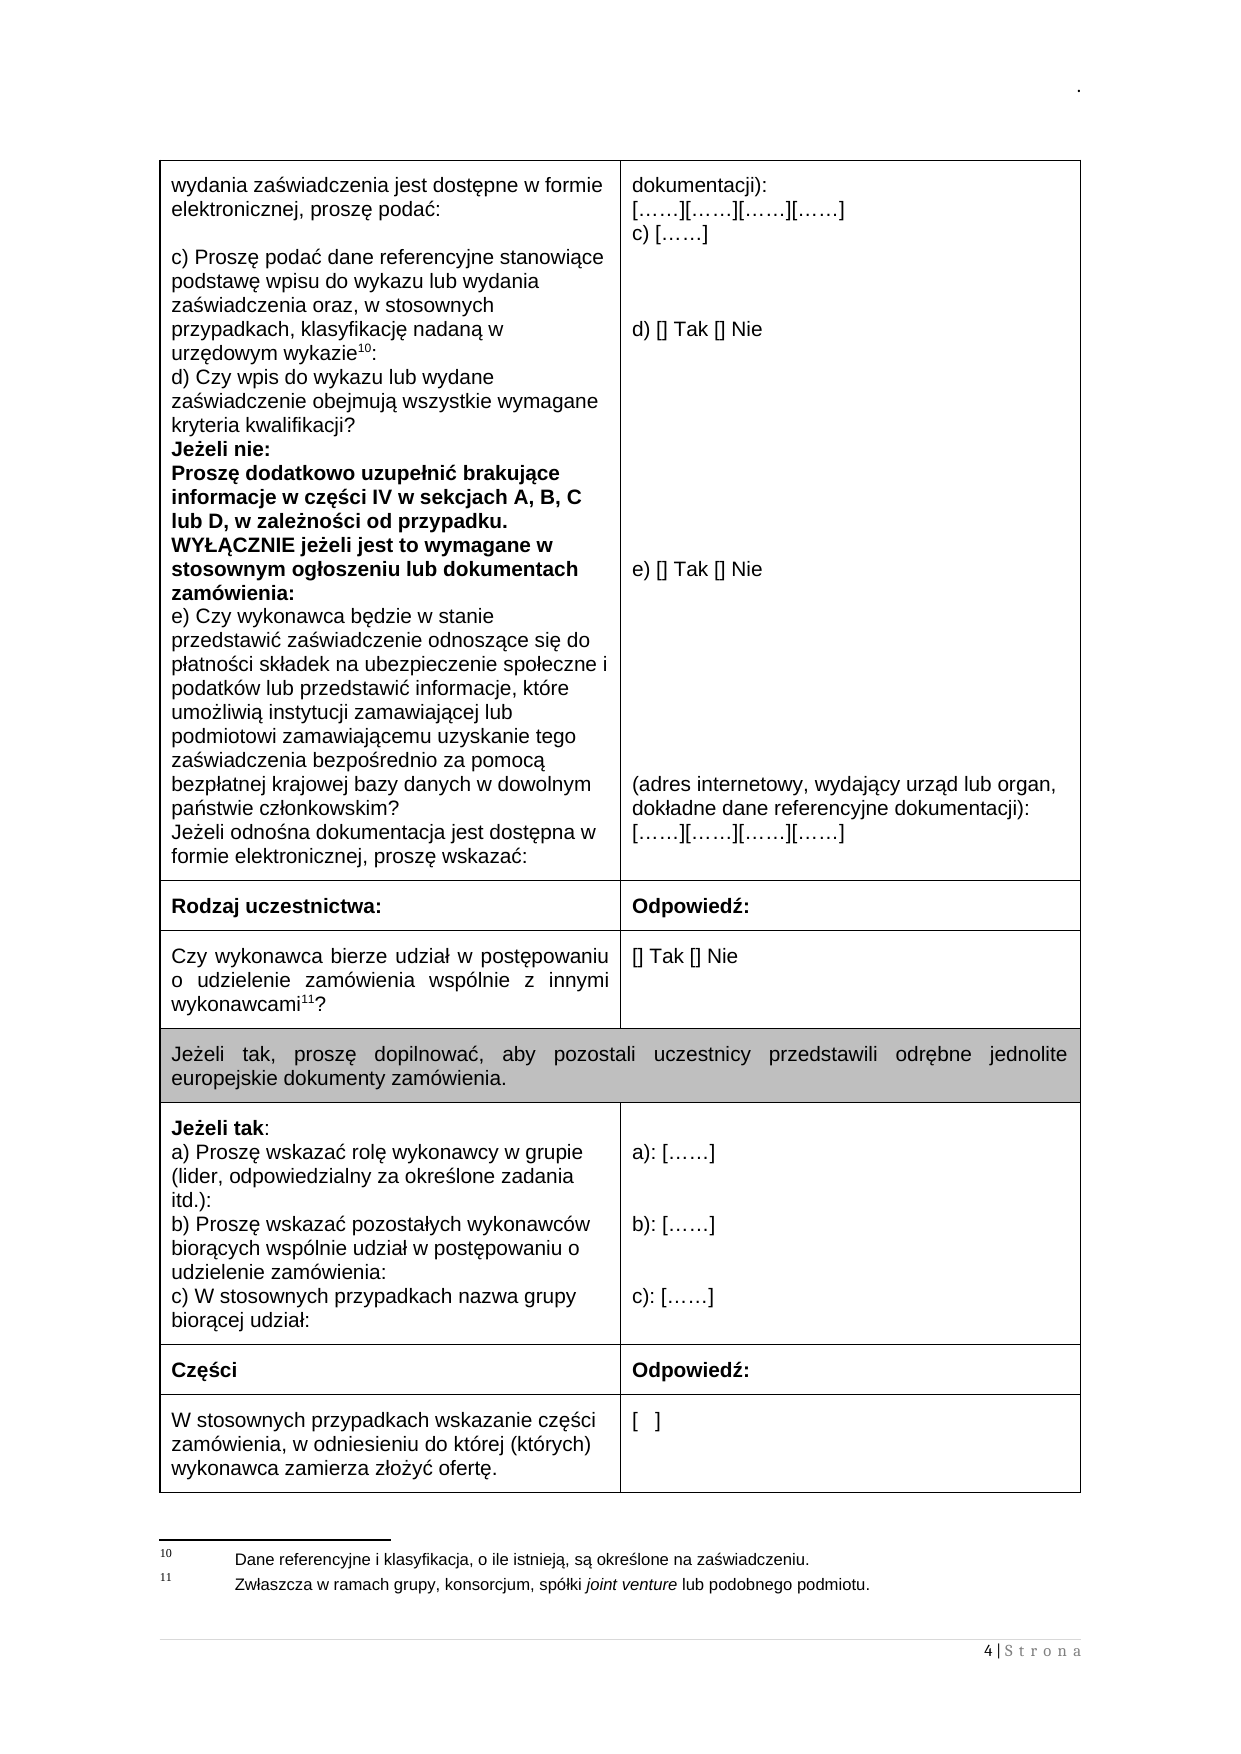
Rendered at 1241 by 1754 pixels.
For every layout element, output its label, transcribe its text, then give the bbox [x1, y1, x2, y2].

table_cell Części [161, 1345, 620, 1394]
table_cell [161, 161, 620, 880]
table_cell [621, 161, 1080, 880]
table_cell Rodzaj uczestnictwa: [161, 881, 620, 930]
table_cell Odpowiedź: [621, 881, 1080, 930]
table_cell W stosownych przypadkach wskazanie części zamówienia, w odniesieniu do której (których) wykonawca zamierza złożyć ofertę. [161, 1395, 620, 1492]
table_cell [ ] [621, 1395, 1080, 1492]
table_cell a): [……] b): [……] c): [……] [621, 1103, 1080, 1344]
table_cell Jeżeli tak: a) Proszę wskazać rolę wykonawcy w grupie (lider, odpowiedzialny za określone zadania itd.): b) Proszę wskazać pozostałych wykonawców biorących wspólnie udział w postępowaniu o udzielenie zamówienia: c) W stosownych przypadkach nazwa grupy biorącej udział: [161, 1103, 620, 1344]
table_cell Odpowiedź: [621, 1345, 1080, 1394]
table_cell [] Tak [] Nie [621, 931, 1080, 1028]
table_cell Czy wykonawca bierze udział w postępowaniu o udzielenie zamówienia wspólnie z innymi wykonawcami? [161, 931, 620, 1028]
table_cell Jeżeli tak, proszę dopilnować, aby pozostali uczestnicy przedstawili odrębne jednolite europejskie dokumenty zamówienia. [161, 1029, 1080, 1102]
